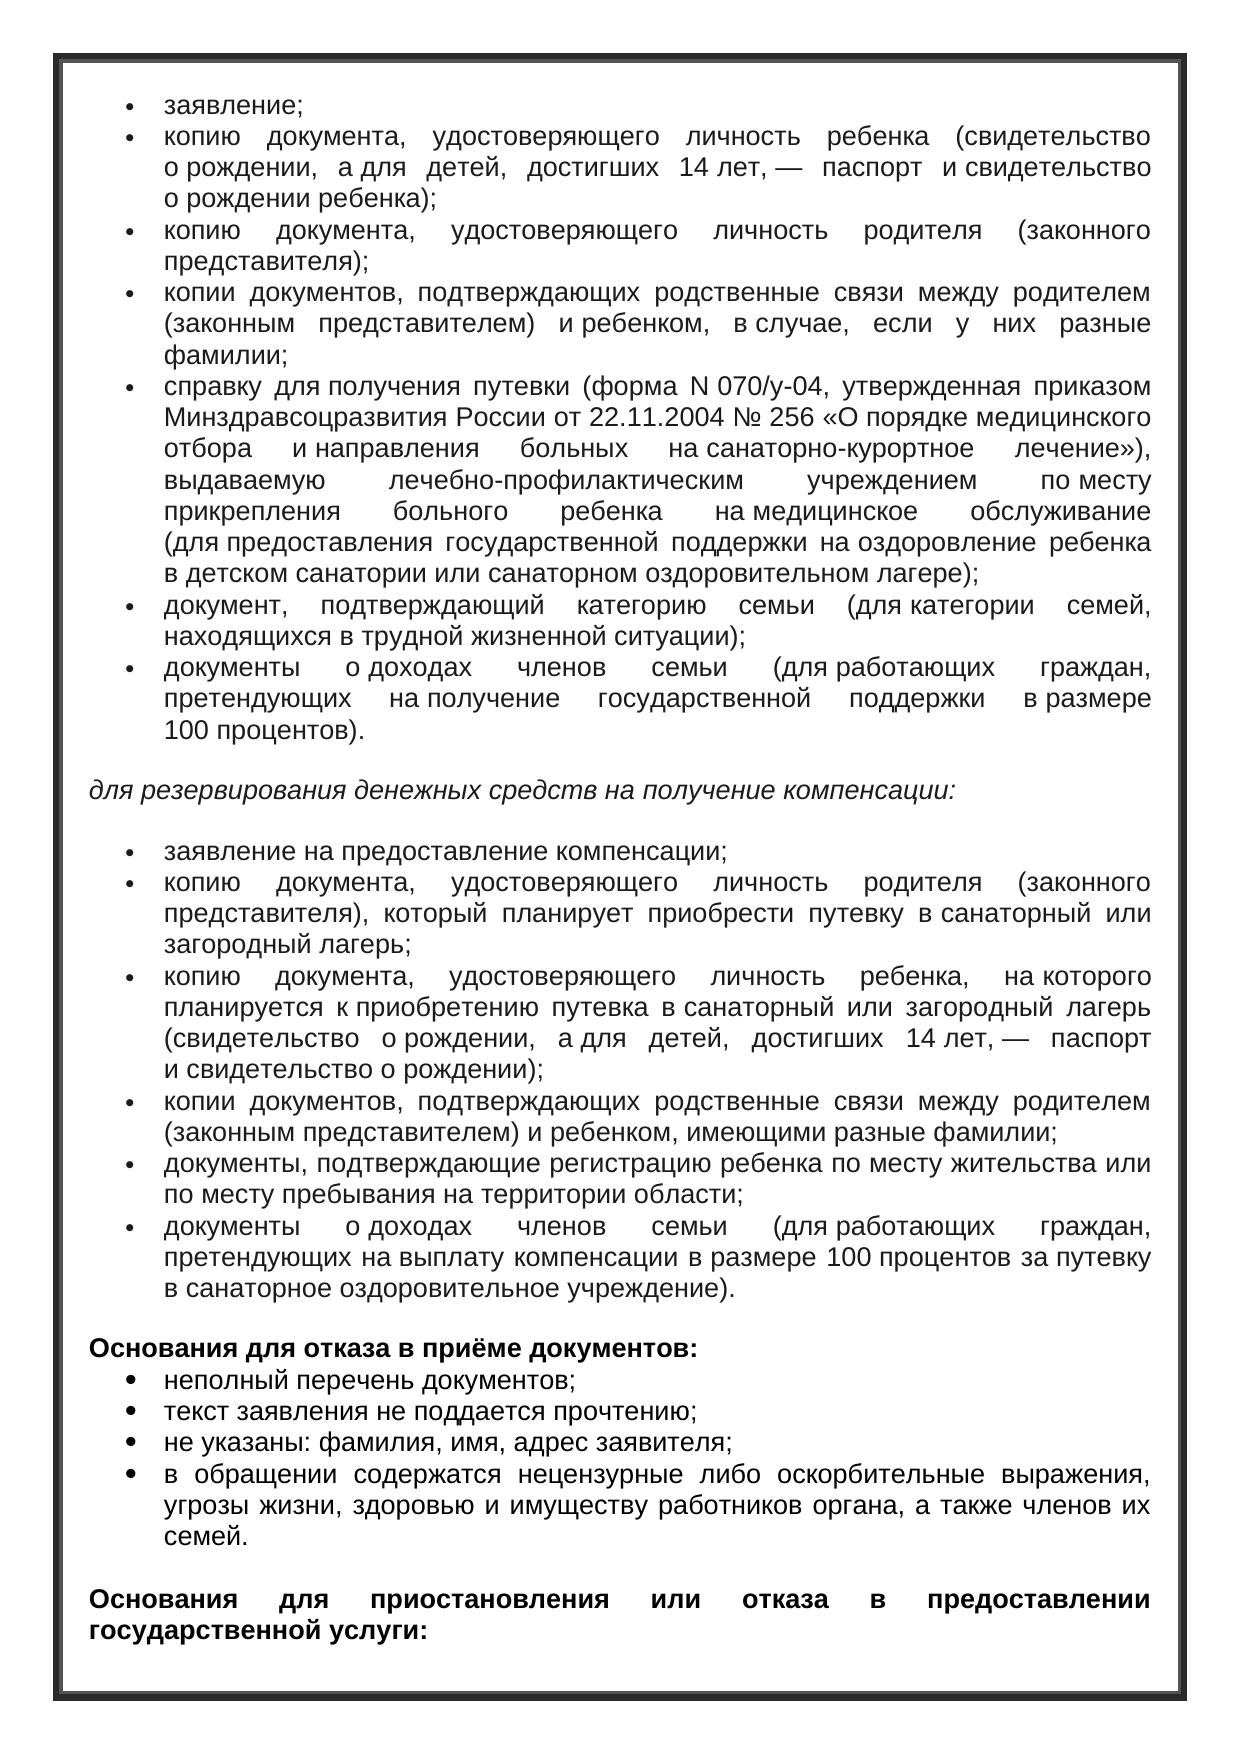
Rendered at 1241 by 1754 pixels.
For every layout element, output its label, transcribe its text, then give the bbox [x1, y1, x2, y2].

list копию документа, удостоверяющего личность ребенка, на которого планируется к приобретению путевка в санаторный или загородный лагерь (свидетельство о рождении, а для детей, достигших 14 лет, — паспорт и свидетельство о рождении); [126, 959, 1152, 1084]
list заявление; [126, 89, 1152, 120]
text для резервирования денежных средств на получение компенсации: [89, 774, 1152, 805]
list справку для получения путевки (форма N 070/у-04, утвержденная приказом Минздравсоцразвития России от 22.11.2004 № 256 «О порядке медицинского отбора и направления больных на санаторно-курортное лечение»), выдаваемую лечебно-профилактическим учреждением по месту прикрепления больного ребенка на медицинское обслуживание (для предоставления государственной поддержки на оздоровление ребенка в детском санатории или санаторном оздоровительном лагере); [126, 370, 1152, 589]
list копию документа, удостоверяющего личность ребенка (свидетельство о рождении, а для детей, достигших 14 лет, — паспорт и свидетельство о рождении ребенка); [126, 120, 1152, 214]
list копии документов, подтверждающих родственные связи между родителем (законным представителем) и ребенком, в случае, если у них разные фамилии; [126, 276, 1152, 370]
list копии документов, подтверждающих родственные связи между родителем (законным представителем) и ребенком, имеющими разные фамилии; [126, 1084, 1152, 1147]
list не указаны: фамилия, имя, адрес заявителя; [126, 1426, 1152, 1458]
list копию документа, удостоверяющего личность родителя (законного представителя), который планирует приобрести путевку в санаторный или загородный лагерь; [126, 866, 1152, 959]
list документы, подтверждающие регистрацию ребенка по месту жительства или по месту пребывания на территории области; [126, 1147, 1152, 1209]
list документы о доходах членов семьи (для работающих граждан, претендующих на получение государственной поддержки в размере 100 процентов). [126, 651, 1152, 745]
list документы о доходах членов семьи (для работающих граждан, претендующих на выплату компенсации в размере 100 процентов за путевку в санаторное оздоровительное учреждение). [126, 1209, 1152, 1303]
list копию документа, удостоверяющего личность родителя (законного представителя); [126, 214, 1152, 276]
text Основания для приостановления или отказа в предоставлении государственной услуги: [89, 1583, 1152, 1645]
list неполный перечень документов; [126, 1364, 1152, 1395]
list в обращении содержатся нецензурные либо оскорбительные выражения, угрозы жизни, здоровью и имуществу работников органа, а также членов их семей. [126, 1458, 1152, 1552]
text Основания для отказа в приёме документов: [89, 1332, 1152, 1364]
list документ, подтверждающий категорию семьи (для категории семей, находящихся в трудной жизненной ситуации); [126, 589, 1152, 651]
list заявление на предоставление компенсации; [126, 834, 1152, 866]
list текст заявления не поддается прочтению; [126, 1395, 1152, 1426]
